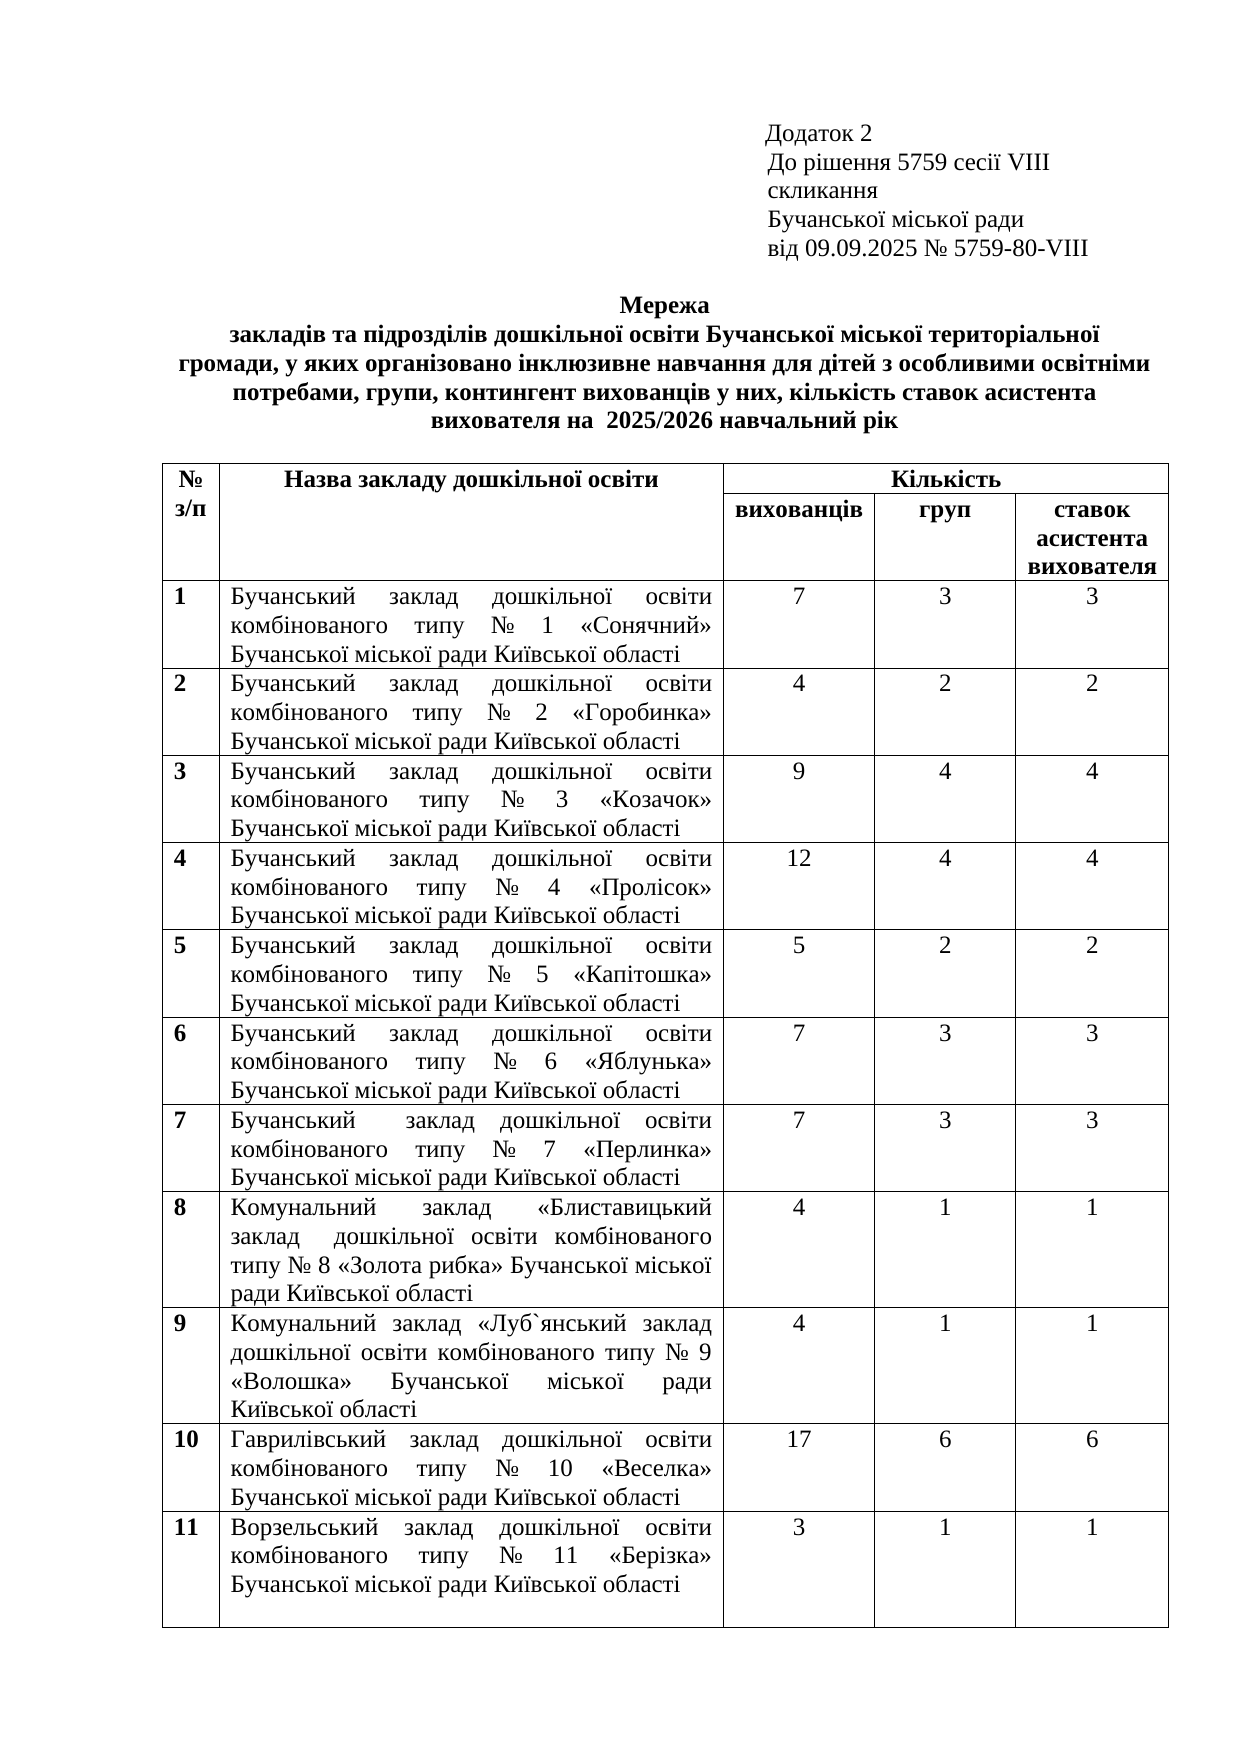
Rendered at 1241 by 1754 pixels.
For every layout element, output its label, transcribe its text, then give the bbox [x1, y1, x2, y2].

text від 09.09.2025 № 5759-80-VIIІ [767, 233, 1152, 262]
table_cell 3 [1016, 1018, 1168, 1104]
table_cell 12 [724, 843, 874, 929]
table_cell 3 [875, 581, 1015, 667]
table_cell Бучанський заклад дошкільної освіти комбінованого типу № 3 «Козачок» Бучанської міської ради Київської області [220, 756, 723, 842]
table_cell вихованців [724, 494, 874, 580]
table_cell 1 [875, 1308, 1015, 1423]
table_cell 4 [875, 756, 1015, 842]
table_cell Бучанський заклад дошкільної освіти комбінованого типу № 5 «Капітошка» Бучанської міської ради Київської області [220, 930, 723, 1017]
table_cell 4 [875, 843, 1015, 929]
table_cell 4 [724, 1308, 874, 1423]
table_cell 2 [1016, 930, 1168, 1017]
table_cell 4 [1016, 756, 1168, 842]
table_cell 5 [724, 930, 874, 1017]
table_cell 2 [1016, 669, 1168, 755]
text Додаток 2 [177, 118, 1152, 147]
table_cell 4 [724, 669, 874, 755]
table_cell Бучанський заклад дошкільної освіти комбінованого типу № 6 «Яблунька» Бучанської міської ради Київської області [220, 1018, 723, 1104]
table_header № з/п [163, 464, 219, 580]
table_cell 9 [163, 1308, 219, 1423]
table_header Назва закладу дошкільної освіти [220, 464, 723, 580]
table_cell 1 [875, 1192, 1015, 1307]
table_cell 3 [875, 1018, 1015, 1104]
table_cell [220, 1512, 723, 1627]
table_cell груп [875, 494, 1015, 580]
table_cell 4 [724, 1192, 874, 1307]
table_cell 2 [163, 669, 219, 755]
text Мережа [177, 291, 1152, 319]
table_header Кількість [724, 464, 1168, 493]
table_cell 1 [875, 1512, 1015, 1627]
table_cell 3 [163, 756, 219, 842]
table_cell 3 [1016, 581, 1168, 667]
table_cell 4 [1016, 843, 1168, 929]
table_cell 7 [724, 1105, 874, 1191]
table_cell 1 [163, 581, 219, 667]
text До рішення 5759 сесії VIIІ скликання [767, 147, 1152, 204]
table_cell Бучанський заклад дошкільної освіти комбінованого типу № 2 «Горобинка» Бучанської міської ради Київської області [220, 669, 723, 755]
table_cell 3 [875, 1105, 1015, 1191]
table_cell 3 [1016, 1105, 1168, 1191]
table_cell 7 [724, 581, 874, 667]
table_cell 10 [163, 1424, 219, 1511]
table_cell 2 [875, 669, 1015, 755]
table_cell Комунальний заклад «Луб`янський заклад дошкільної освіти комбінованого типу № 9 «Волошка» Бучанської міської ради Київської області [220, 1308, 723, 1423]
text Бучанської міської ради [767, 204, 1152, 233]
table_cell 1 [1016, 1512, 1168, 1627]
table_cell Комунальний заклад «Блиставицький заклад дошкільної освіти комбінованого типу № 8 «Золота рибка» Бучанської міської ради Київської області [220, 1192, 723, 1307]
table_cell 7 [163, 1105, 219, 1191]
table_cell 6 [875, 1424, 1015, 1511]
table_cell 6 [1016, 1424, 1168, 1511]
table_cell 5 [163, 930, 219, 1017]
table_cell Гаврилівський заклад дошкільної освіти комбінованого типу № 10 «Веселка» Бучанської міської ради Київської області [220, 1424, 723, 1511]
table_cell 1 [1016, 1192, 1168, 1307]
table_cell 9 [724, 756, 874, 842]
table_cell 11 [163, 1512, 219, 1627]
table_cell Бучанський заклад дошкільної освіти комбінованого типу № 7 «Перлинка» Бучанської міської ради Київської області [220, 1105, 723, 1191]
table_cell Бучанський заклад дошкільної освіти комбінованого типу № 1 «Сонячний» Бучанської міської ради Київської області [220, 581, 723, 667]
table_cell 2 [875, 930, 1015, 1017]
table_cell Бучанський заклад дошкільної освіти комбінованого типу № 4 «Пролісок» Бучанської міської ради Київської області [220, 843, 723, 929]
table_cell 8 [163, 1192, 219, 1307]
table_cell ставок асистента вихователя [1016, 494, 1168, 580]
table_cell 6 [163, 1018, 219, 1104]
table_cell 4 [163, 843, 219, 929]
table_cell 1 [1016, 1308, 1168, 1423]
table_cell 3 [724, 1512, 874, 1627]
text закладів та підрозділів дошкільної освіти Бучанської міської територіальної громади, у яких організовано інклюзивне навчання для дітей з особливими освітніми потребами, групи, контингент вихованців у них, кількість ставок асистента вихователя на 2025/2026 навчальний рік [177, 319, 1152, 434]
table_cell 7 [724, 1018, 874, 1104]
table_cell 17 [724, 1424, 874, 1511]
